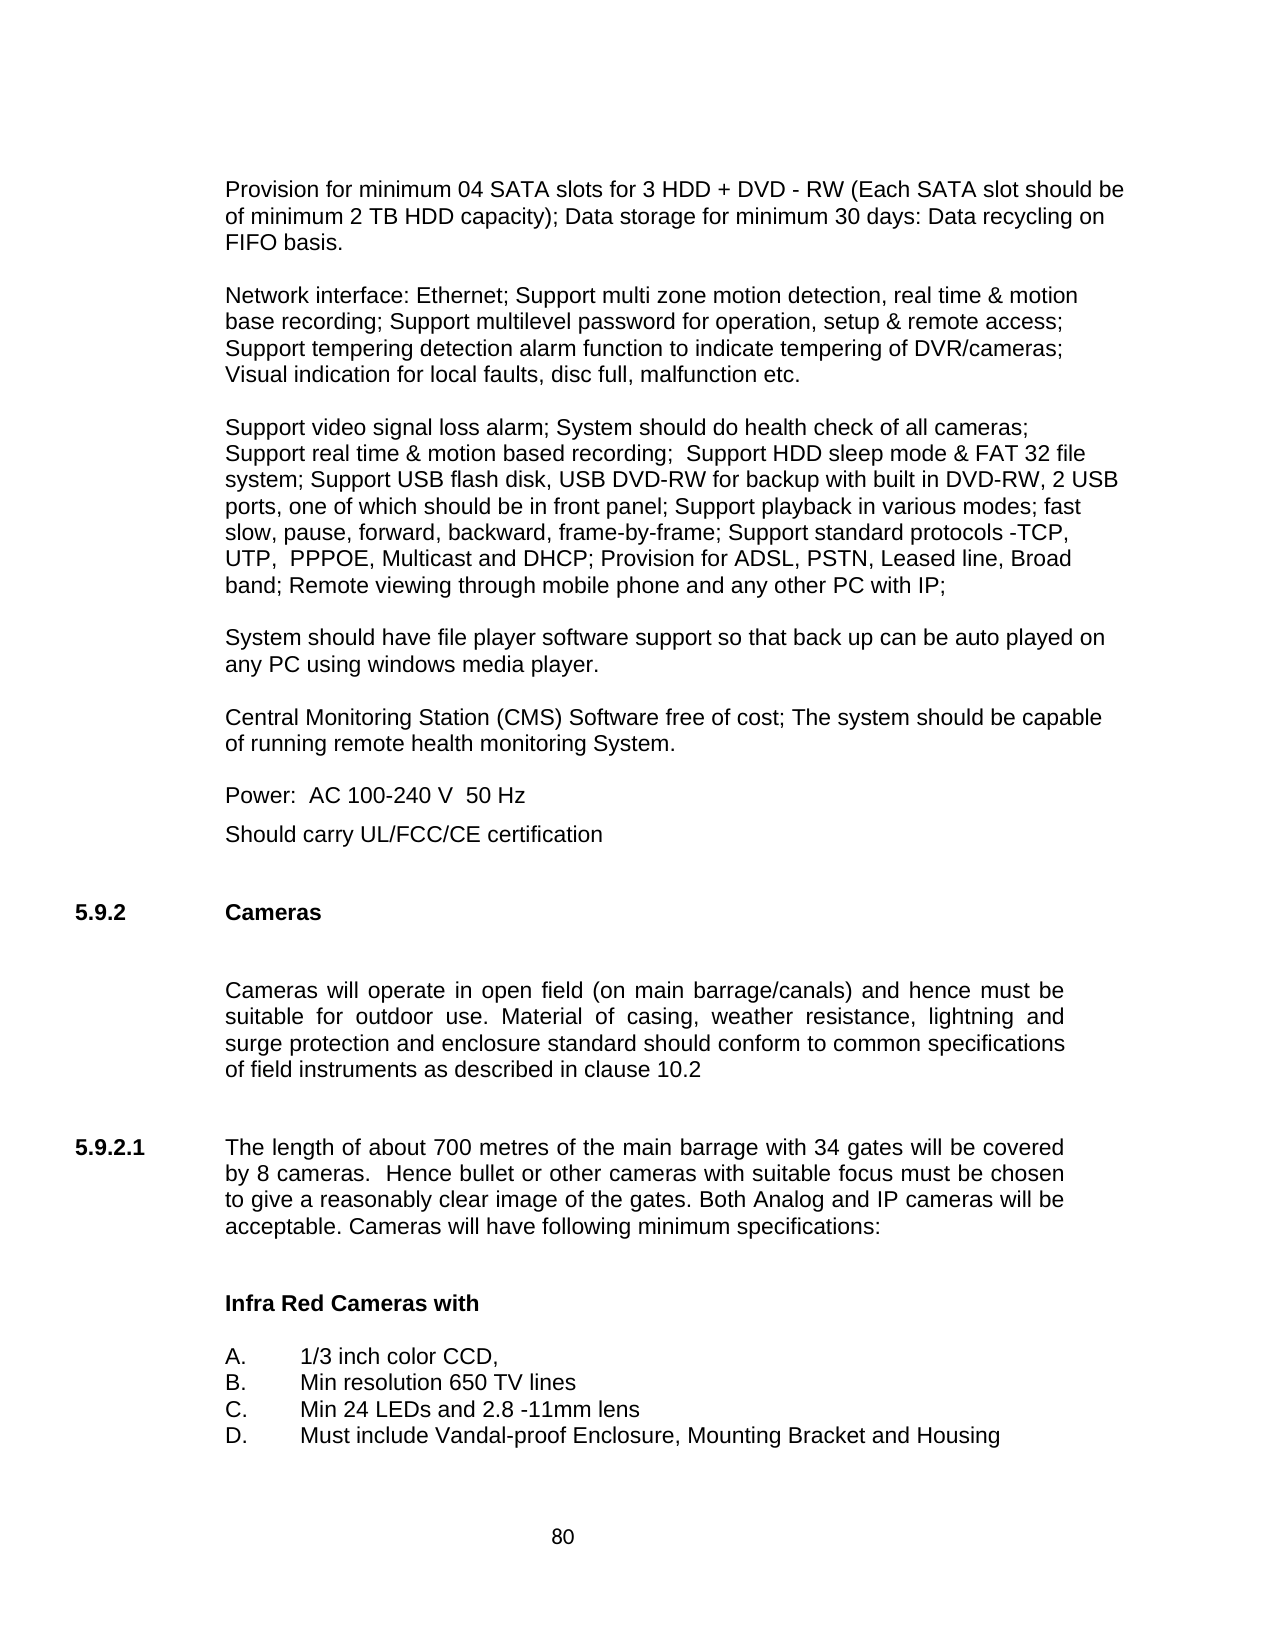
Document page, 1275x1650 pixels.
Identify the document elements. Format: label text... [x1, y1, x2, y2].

text Support video signal loss alarm; System should do health check of all cameras; [225, 413, 1125, 440]
text A. 1/3 inch color CCD, [150, 1343, 1125, 1369]
list 5.9.2 Cameras [75, 899, 1066, 925]
text Central Monitoring Station (CMS) Software free of cost; The system should be capable of running remote health monitoring System. [225, 703, 1125, 756]
list 5.9.2.1 The length of about 700 metres of the main barrage with 34 gates will be covered by 8 cameras. Hence bullet or other cameras with suitable focus must be chosen to give a reasonably clear image of the gates. Both Analog and IP cameras will be acceptable. Cameras will have following minimum specifications: [75, 1133, 1066, 1239]
text Power: AC 100-240 V 50 Hz [150, 782, 1125, 809]
text D. Must include Vandal-proof Enclosure, Mounting Bracket and Housing [150, 1422, 1125, 1448]
list Should carry UL/FCC/CE certification [225, 821, 1066, 848]
text Network interface: Ethernet; Support multi zone motion detection, real time & motion base recording; Support multilevel password for operation, setup & remote access; Support tempering detection alarm function to indicate tempering of DVR/cameras; Visual indication for local faults, disc full, malfunction etc. [225, 282, 1125, 387]
text C. Min 24 LEDs and 2.8 -11mm lens [150, 1396, 1125, 1422]
text B. Min resolution 650 TV lines [150, 1369, 1125, 1396]
text Provision for minimum 04 SATA slots for 3 HDD + DVD - RW (Each SATA slot should be of minimum 2 TB HDD capacity); Data storage for minimum 30 days: Data recycling on FIFO basis. [225, 176, 1125, 255]
list Cameras will operate in open field (on main barrage/canals) and hence must be suitable for outdoor use. Material of casing, weather resistance, lightning and surge protection and enclosure standard should conform to common specifications of field instruments as described in clause 10.2 [225, 977, 1066, 1082]
text Infra Red Cameras with [150, 1290, 1125, 1317]
text Support real time & motion based recording; Support HDD sleep mode & FAT 32 file system; Support USB flash disk, USB DVD-RW for backup with built in DVD-RW, 2 USB ports, one of which should be in front panel; Support playback in various modes; fast slow, pause, forward, backward, frame-by-frame; Support standard protocols -TCP, UTP, PPPOE, Multicast and DHCP; Provision for ADSL, PSTN, Leased line, Broad band; Remote viewing through mobile phone and any other PC with IP; [225, 440, 1125, 598]
text System should have file player software support so that back up can be auto played on any PC using windows media player. [225, 624, 1125, 677]
